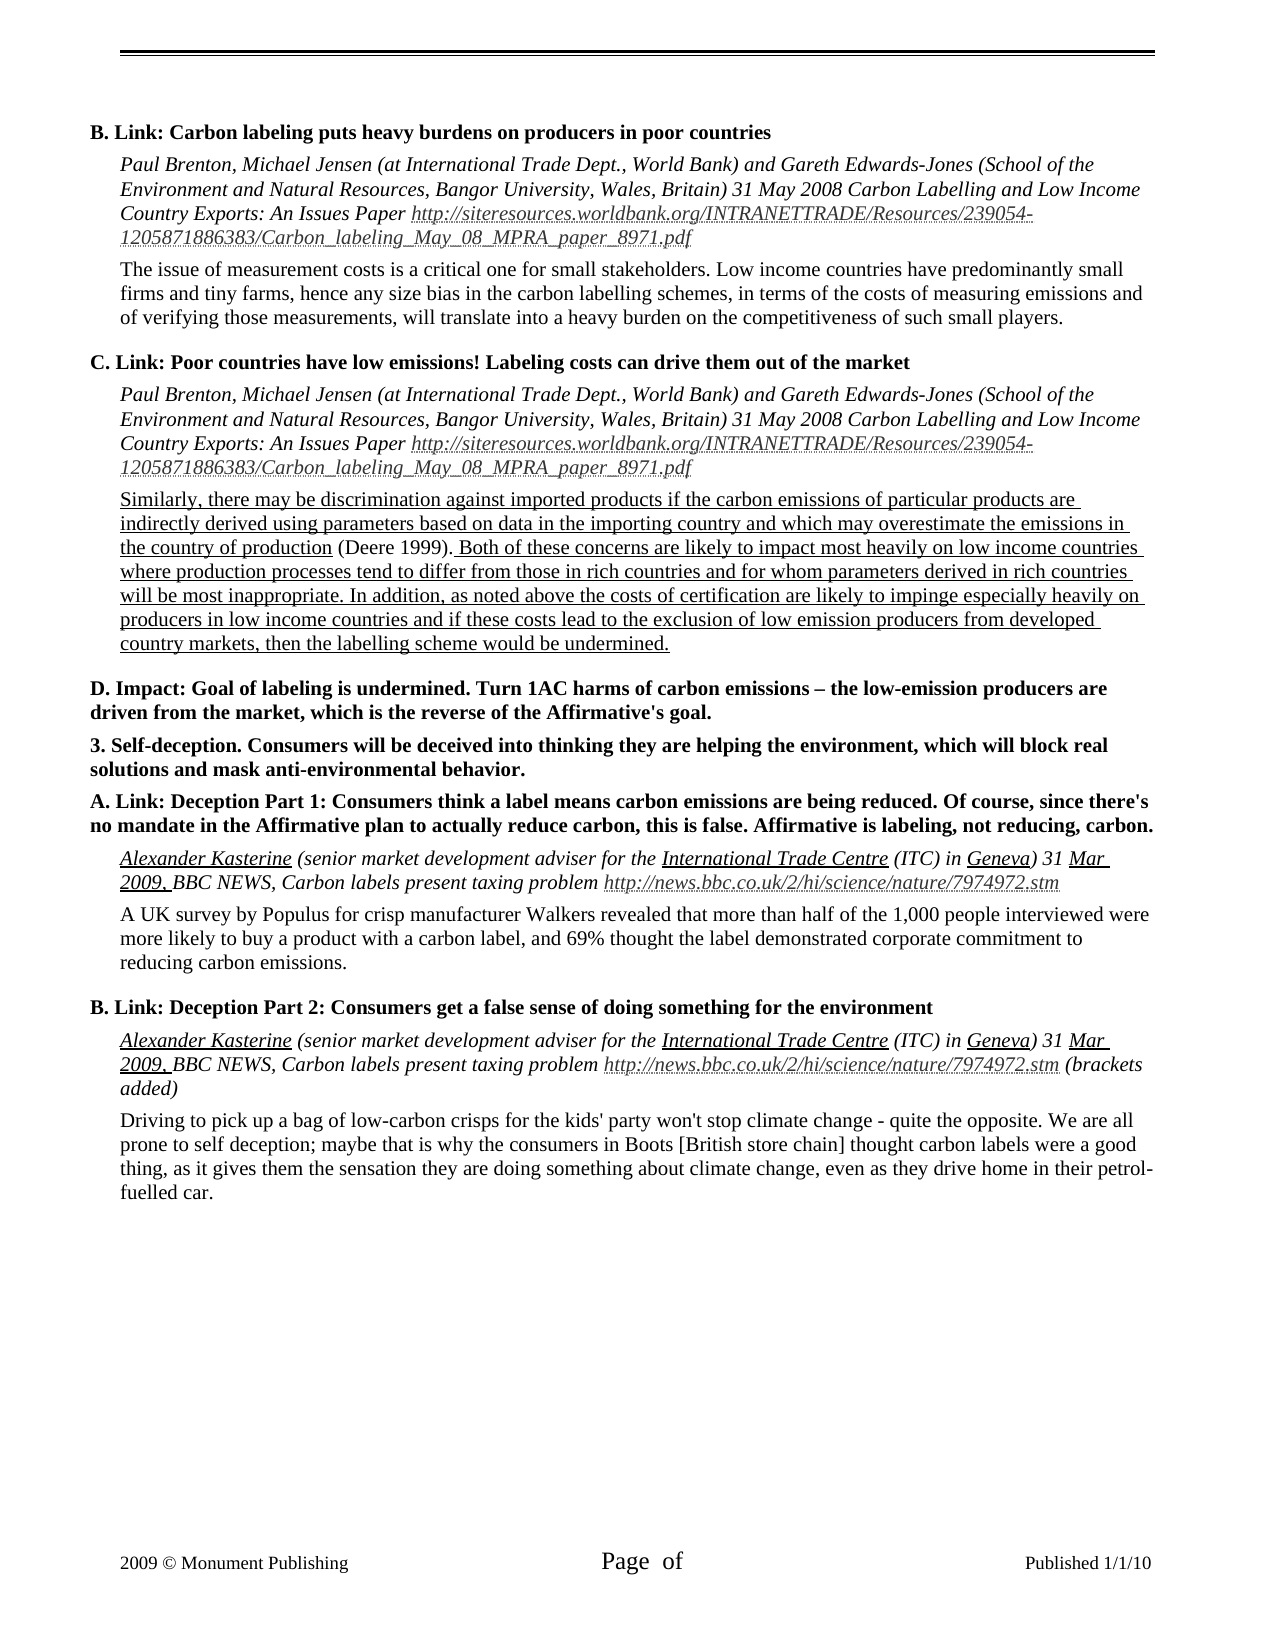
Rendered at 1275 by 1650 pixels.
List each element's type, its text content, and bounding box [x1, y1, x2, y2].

text B. Link: Carbon labeling puts heavy burdens on producers in poor countries [90, 120, 1155, 144]
text A UK survey by Populus for crisp manufacturer Walkers revealed that more than half of the 1,000 people interviewed were more likely to buy a product with a carbon label, and 69% thought the label demonstrated corporate commitment to reducing carbon emissions. [120, 902, 1155, 974]
text 3. Self-deception. Consumers will be deceived into thinking they are helping the environment, which will block real solutions and mask anti-environmental behavior. [90, 733, 1155, 781]
text Alexander Kasterine (senior market development adviser for the International Trade Centre (ITC) in Geneva) 31 Mar 2009, BBC NEWS, Carbon labels present taxing problem http://news.bbc.co.uk/2/hi/science/nature/7974972.stm [120, 846, 1155, 894]
text A. Link: Deception Part 1: Consumers think a label means carbon emissions are being reduced. Of course, since there's no mandate in the Affirmative plan to actually reduce carbon, this is false. Affirmative is labeling, not reducing, carbon. [90, 789, 1155, 837]
text B. Link: Deception Part 2: Consumers get a false sense of doing something for the environment [90, 995, 1155, 1019]
text Driving to pick up a bag of low-carbon crisps for the kids' party won't stop climate change - quite the opposite. We are all prone to self deception; maybe that is why the consumers in Boots [British store chain] thought carbon labels were a good thing, as it gives them the sensation they are doing something about climate change, even as they drive home in their petrol-fuelled car. [120, 1108, 1155, 1204]
text Similarly, there may be discrimination against imported products if the carbon emissions of particular products are indirectly derived using parameters based on data in the importing country and which may overestimate the emissions in the country of production (Deere 1999). Both of these concerns are likely to impact most heavily on low income countries where production processes tend to differ from those in rich countries and for whom parameters derived in rich countries will be most inappropriate. In addition, as noted above the costs of certification are likely to impinge especially heavily on producers in low income countries and if these costs lead to the exclusion of low emission producers from developed country markets, then the labelling scheme would be undermined. [120, 487, 1155, 655]
text Alexander Kasterine (senior market development adviser for the International Trade Centre (ITC) in Geneva) 31 Mar 2009, BBC NEWS, Carbon labels present taxing problem http://news.bbc.co.uk/2/hi/science/nature/7974972.stm (brackets added) [120, 1027, 1155, 1100]
text The issue of measurement costs is a critical one for small stakeholders. Low income countries have predominantly small firms and tiny farms, hence any size bias in the carbon labelling schemes, in terms of the costs of measuring emissions and of verifying those measurements, will translate into a heavy burden on the competitiveness of such small players. [120, 257, 1155, 329]
text C. Link: Poor countries have low emissions! Labeling costs can drive them out of the market [90, 350, 1155, 374]
text D. Impact: Goal of labeling is undermined. Turn 1AC harms of carbon emissions – the low-emission producers are driven from the market, which is the reverse of the Affirmative's goal. [90, 676, 1155, 724]
